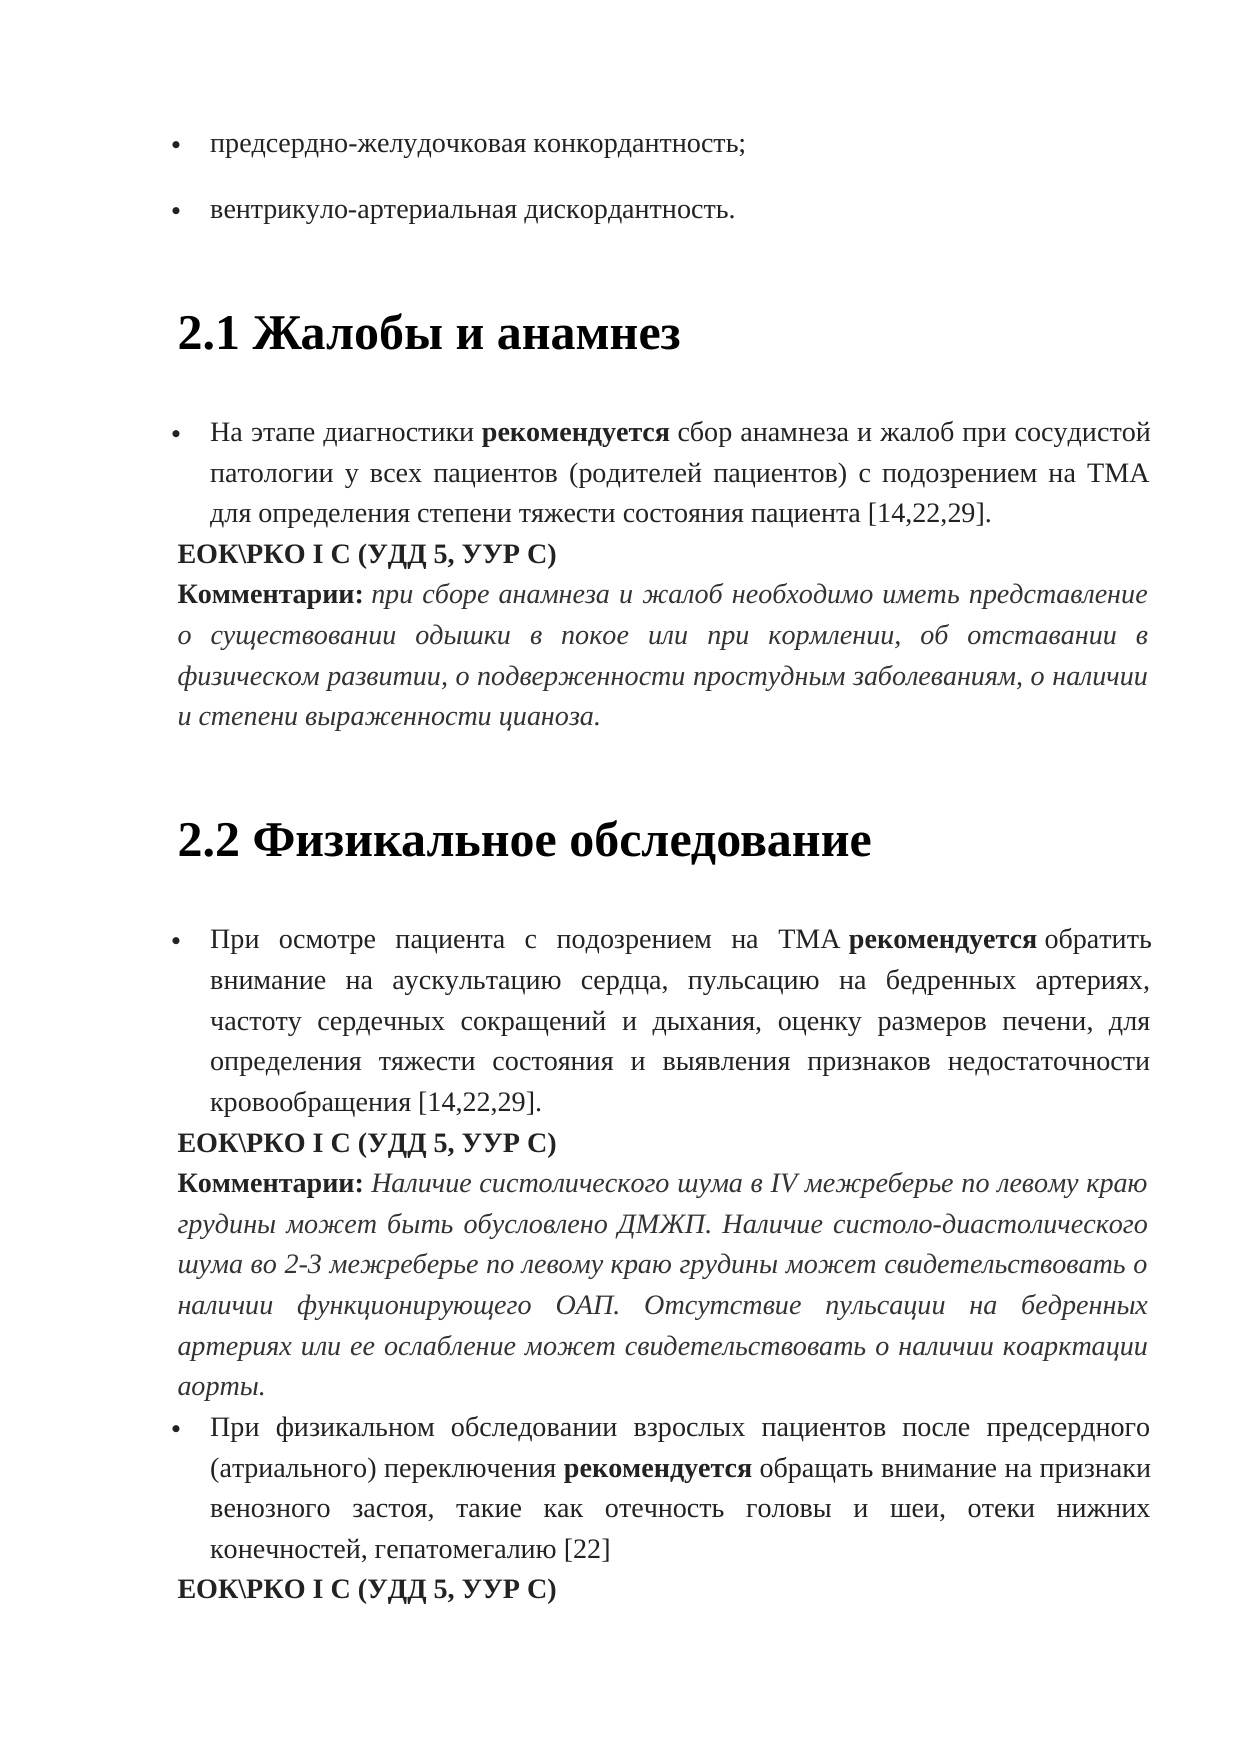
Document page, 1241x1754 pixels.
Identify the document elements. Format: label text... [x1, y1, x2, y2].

list На этапе диагностики рекомендуется сбор анамнеза и жалоб при сосудистой патологии у всех пациентов (родителей пациентов) с подозрением на ТМА для определения степени тяжести состояния пациента [14,22,29]. [172, 407, 1152, 529]
text ЕОК\РКО I C (УДД 5, УУР С) [177, 1117, 1152, 1158]
text ЕОК\РКО I C (УДД 5, УУР С) [177, 529, 1152, 569]
text 2.2 Физикальное обследование [177, 810, 1152, 867]
list При осмотре пациента с подозрением на ТМА рекомендуется обратить внимание на аускультацию сердца, пульсацию на бедренных артериях, частоту сердечных сокращений и дыхания, оценку размеров печени, для определения тяжести состояния и выявления признаков недостаточности кровообращения [14,22,29]. [172, 914, 1152, 1117]
text Комментарии: Наличие систолического шума в IV межреберье по левому краю грудины может быть обусловлено ДМЖП. Наличие систоло-диастолического шума во 2-3 межреберье по левому краю грудины может свидетельствовать о наличии функционирующего ОАП. Отсутствие пульсации на бедренных артериях или ее ослабление может свидетельствовать о наличии коарктации аорты. [177, 1158, 1152, 1402]
text 2.1 Жалобы и анамнез [177, 302, 1152, 360]
text Комментарии: при сборе анамнеза и жалоб необходимо иметь представление о существовании одышки в покое или при кормлении, об отставании в физическом развитии, о подверженности простудным заболеваниям, о наличии и степени выраженности цианоза. [177, 569, 1152, 732]
list При физикальном обследовании взрослых пациентов после предсердного (атриального) переключения рекомендуется обращать внимание на признаки венозного застоя, такие как отечность головы и шеи, отеки нижних конечностей, гепатомегалию [22] [172, 1402, 1152, 1564]
list предсердно-желудочковая конкордантность; [172, 118, 1152, 159]
text ЕОК\РКО I C (УДД 5, УУР С) [177, 1564, 1152, 1605]
list вентрикуло-артериальная дискордантность. [172, 184, 1152, 224]
